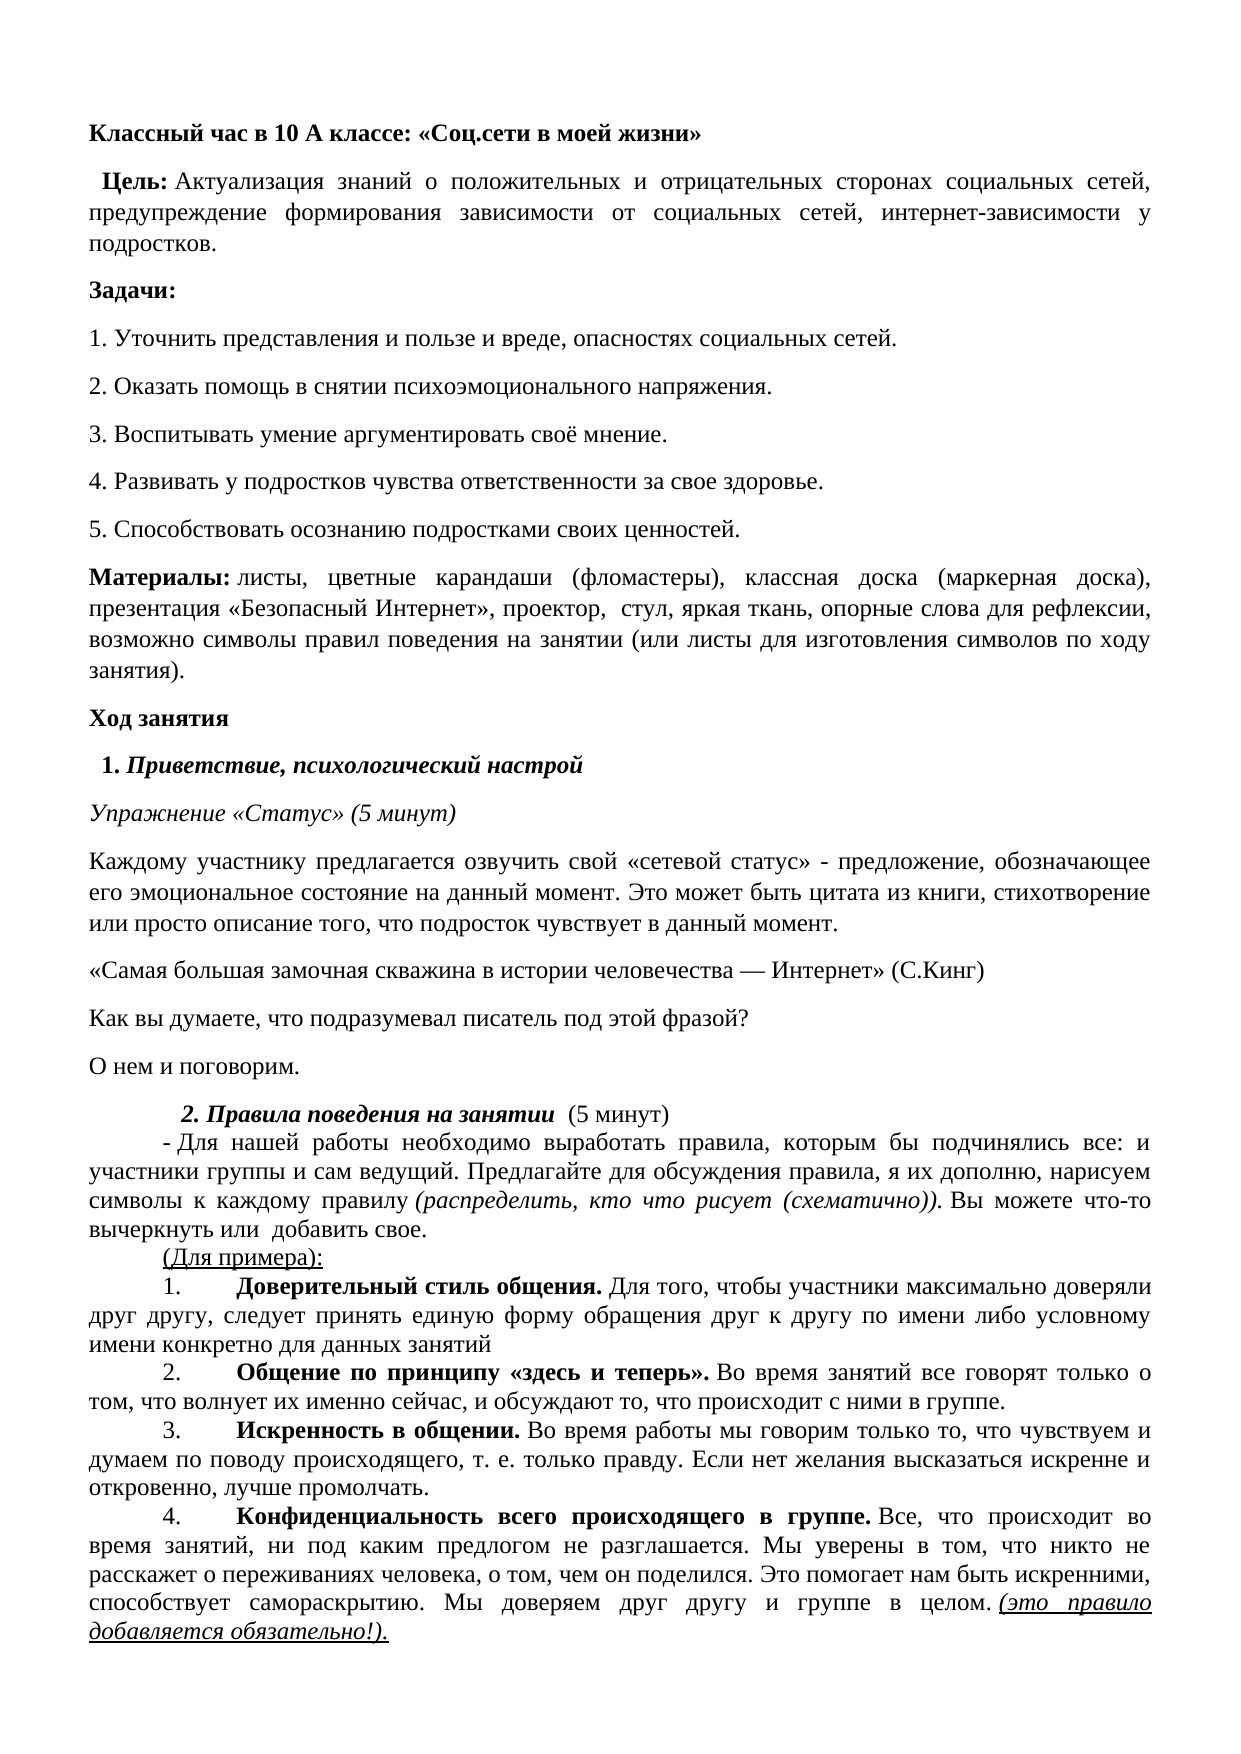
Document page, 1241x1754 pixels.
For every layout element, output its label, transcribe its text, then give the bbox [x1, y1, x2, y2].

list Конфиденциальность всего происходящего в группе. Все, что происходит во время занятий, ни под каким предлогом не разглашается. Мы уверены в том, что никто не расскажет о переживаниях человека, о том, чем он поделился. Это помогает нам быть искренними, способствует самораскрытию. Мы доверяем друг другу и группе в целом. (это правило добавляется обязательно!). [89, 1501, 1152, 1645]
text Задачи: [89, 276, 1152, 304]
text Каждому участнику предлагается озвучить свой «сетевой статус» - предложение, обозначающее его эмоциональное состояние на данный момент. Это может быть цитата из книги, стихотворение или просто описание того, что подросток чувствует в данный момент. [89, 846, 1152, 937]
text О нем и поговорим. [89, 1051, 1152, 1080]
text 1. Приветствие, психологический настрой [89, 750, 1152, 779]
text 5. Способствовать осознанию подростками своих ценностей. [89, 514, 1152, 543]
list Искренность в общении. Во время работы мы говорим только то, что чувствуем и думаем по поводу происходящего, т. е. только правду. Если нет желания высказаться искренне и откровенно, лучше промолчать. [89, 1415, 1152, 1501]
text 3. Воспитывать умение аргументировать своё мнение. [89, 419, 1152, 447]
text Ход занятия [89, 703, 1152, 731]
text Классный час в 10 А классе: «Соц.сети в моей жизни» [89, 118, 1152, 147]
text Материалы: листы, цветные карандаши (фломастеры), классная доска (маркерная доска), презентация «Безопасный Интернет», проектор, стул, яркая ткань, опорные слова для рефлексии, возможно символы правил поведения на занятии (или листы для изготовления символов по ходу занятия). [89, 562, 1152, 684]
list Общение по принципу «здесь и теперь». Во время занятий все говорят только о том, что волнует их именно сейчас, и обсуждают то, что происходит с ними в группе. [89, 1357, 1152, 1415]
text Цель: Актуализация знаний о положительных и отрицательных сторонах социальных сетей, предупреждение формирования зависимости от социальных сетей, интернет-зависимости у подростков. [89, 166, 1152, 257]
text - Для нашей работы необходимо выработать правила, которым бы подчинялись все: и участники группы и сам ведущий. Предлагайте для обсуждения правила, я их дополню, нарисуем символы к каждому правилу (распределить, кто что рисует (схематично)). Вы можете что-то вычеркнуть или добавить свое. [89, 1127, 1152, 1242]
text 2. Оказать помощь в снятии психоэмоционального напряжения. [89, 371, 1152, 400]
text Как вы думаете, что подразумевал писатель под этой фразой? [89, 1003, 1152, 1032]
text 4. Развивать у подростков чувства ответственности за свое здоровье. [89, 466, 1152, 495]
text 1. Уточнить представления и пользе и вреде, опасностях социальных сетей. [89, 323, 1152, 352]
text 2. Правила поведения на занятии (5 минут) [89, 1099, 1152, 1127]
text (Для примера): [89, 1242, 1152, 1271]
text «Самая большая замочная скважина в истории человечества — Интернет» (С.Кинг) [89, 956, 1152, 984]
text Упражнение «Статус» (5 минут) [89, 798, 1152, 827]
list Доверительный стиль общения. Для того, чтобы участники максимально доверяли друг другу, следует принять единую форму обращения друг к другу по имени либо условному имени конкретно для данных занятий [89, 1271, 1152, 1357]
